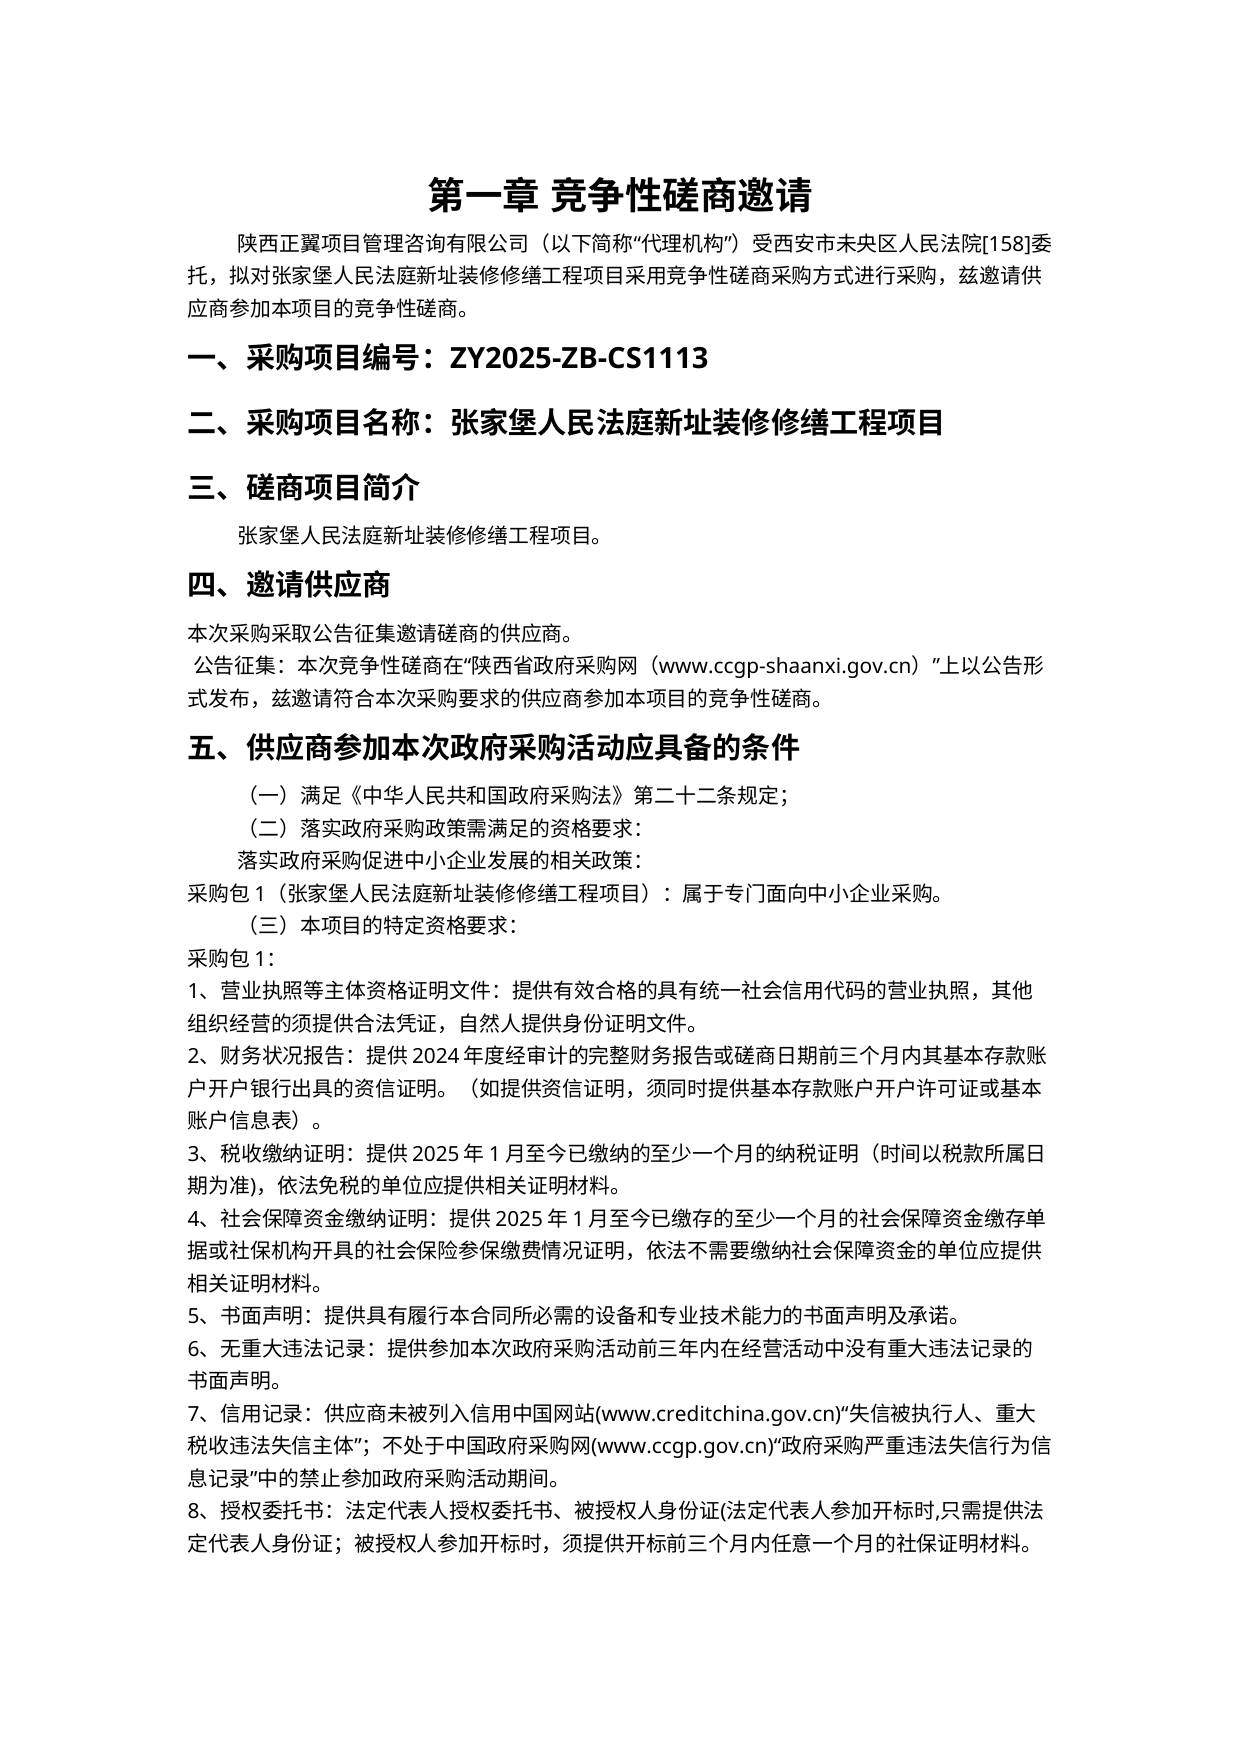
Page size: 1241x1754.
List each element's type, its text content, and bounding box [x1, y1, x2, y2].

text 落实政府采购促进中小企业发展的相关政策： [187, 844, 1053, 877]
text 张家堡人民法庭新址装修修缮工程项目。 [187, 519, 1053, 552]
text 1、营业执照等主体资格证明文件：提供有效合格的具有统一社会信用代码的营业执照，其他组织经营的须提供合法凭证，自然人提供身份证明文件。 [187, 974, 1053, 1039]
text 8、授权委托书：法定代表人授权委托书、被授权人身份证(法定代表人参加开标时,只需提供法定代表人身份证；被授权人参加开标时，须提供开标前三个月内任意一个月的社保证明材料。 [187, 1494, 1053, 1559]
text （二）落实政府采购政策需满足的资格要求： [187, 812, 1053, 844]
text 采购包1： [187, 942, 1053, 974]
text 3、税收缴纳证明：提供2025年1月至今已缴纳的至少一个月的纳税证明（时间以税款所属日期为准)，依法免税的单位应提供相关证明材料。 [187, 1137, 1053, 1202]
text 4、社会保障资金缴纳证明：提供2025年1月至今已缴存的至少一个月的社会保障资金缴存单据或社保机构开具的社会保险参保缴费情况证明，依法不需要缴纳社会保障资金的单位应提供相关证明材料。 [187, 1202, 1053, 1299]
text 5、书面声明：提供具有履行本合同所必需的设备和专业技术能力的书面声明及承诺。 [187, 1299, 1053, 1332]
text 本次采购采取公告征集邀请磋商的供应商。 [187, 617, 1053, 649]
text 6、无重大违法记录：提供参加本次政府采购活动前三年内在经营活动中没有重大违法记录的书面声明。 [187, 1332, 1053, 1397]
text 采购包1（张家堡人民法庭新址装修修缮工程项目）：属于专门面向中小企业采购。 [187, 877, 1053, 909]
text （一）满足《中华人民共和国政府采购法》第二十二条规定； [187, 779, 1053, 812]
text （三）本项目的特定资格要求： [187, 909, 1053, 942]
text 三、磋商项目简介 [187, 454, 1053, 519]
text 一、采购项目编号：ZY2025-ZB-CS1113 [187, 324, 1053, 389]
text 第一章 竞争性磋商邀请 [187, 162, 1053, 227]
text 2、财务状况报告：提供2024年度经审计的完整财务报告或磋商日期前三个月内其基本存款账户开户银行出具的资信证明。（如提供资信证明，须同时提供基本存款账户开户许可证或基本账户信息表）。 [187, 1039, 1053, 1137]
text 7、信用记录：供应商未被列入信用中国网站(www.creditchina.gov.cn)“失信被执行人、重大税收违法失信主体”；不处于中国政府采购网(www.ccgp.gov.cn)“政府采购严重违法失信行为信息记录”中的禁止参加政府采购活动期间。 [187, 1397, 1053, 1494]
text 二、采购项目名称：张家堡人民法庭新址装修修缮工程项目 [187, 389, 1053, 454]
text 四、邀请供应商 [187, 552, 1053, 617]
text 陕西正翼项目管理咨询有限公司（以下简称“代理机构”）受西安市未央区人民法院[158]委托，拟对张家堡人民法庭新址装修修缮工程项目采用竞争性磋商采购方式进行采购，兹邀请供应商参加本项目的竞争性磋商。 [187, 227, 1053, 324]
text 五、供应商参加本次政府采购活动应具备的条件 [187, 714, 1053, 779]
text 公告征集：本次竞争性磋商在“陕西省政府采购网（www.ccgp-shaanxi.gov.cn）”上以公告形式发布，兹邀请符合本次采购要求的供应商参加本项目的竞争性磋商。 [187, 649, 1053, 714]
